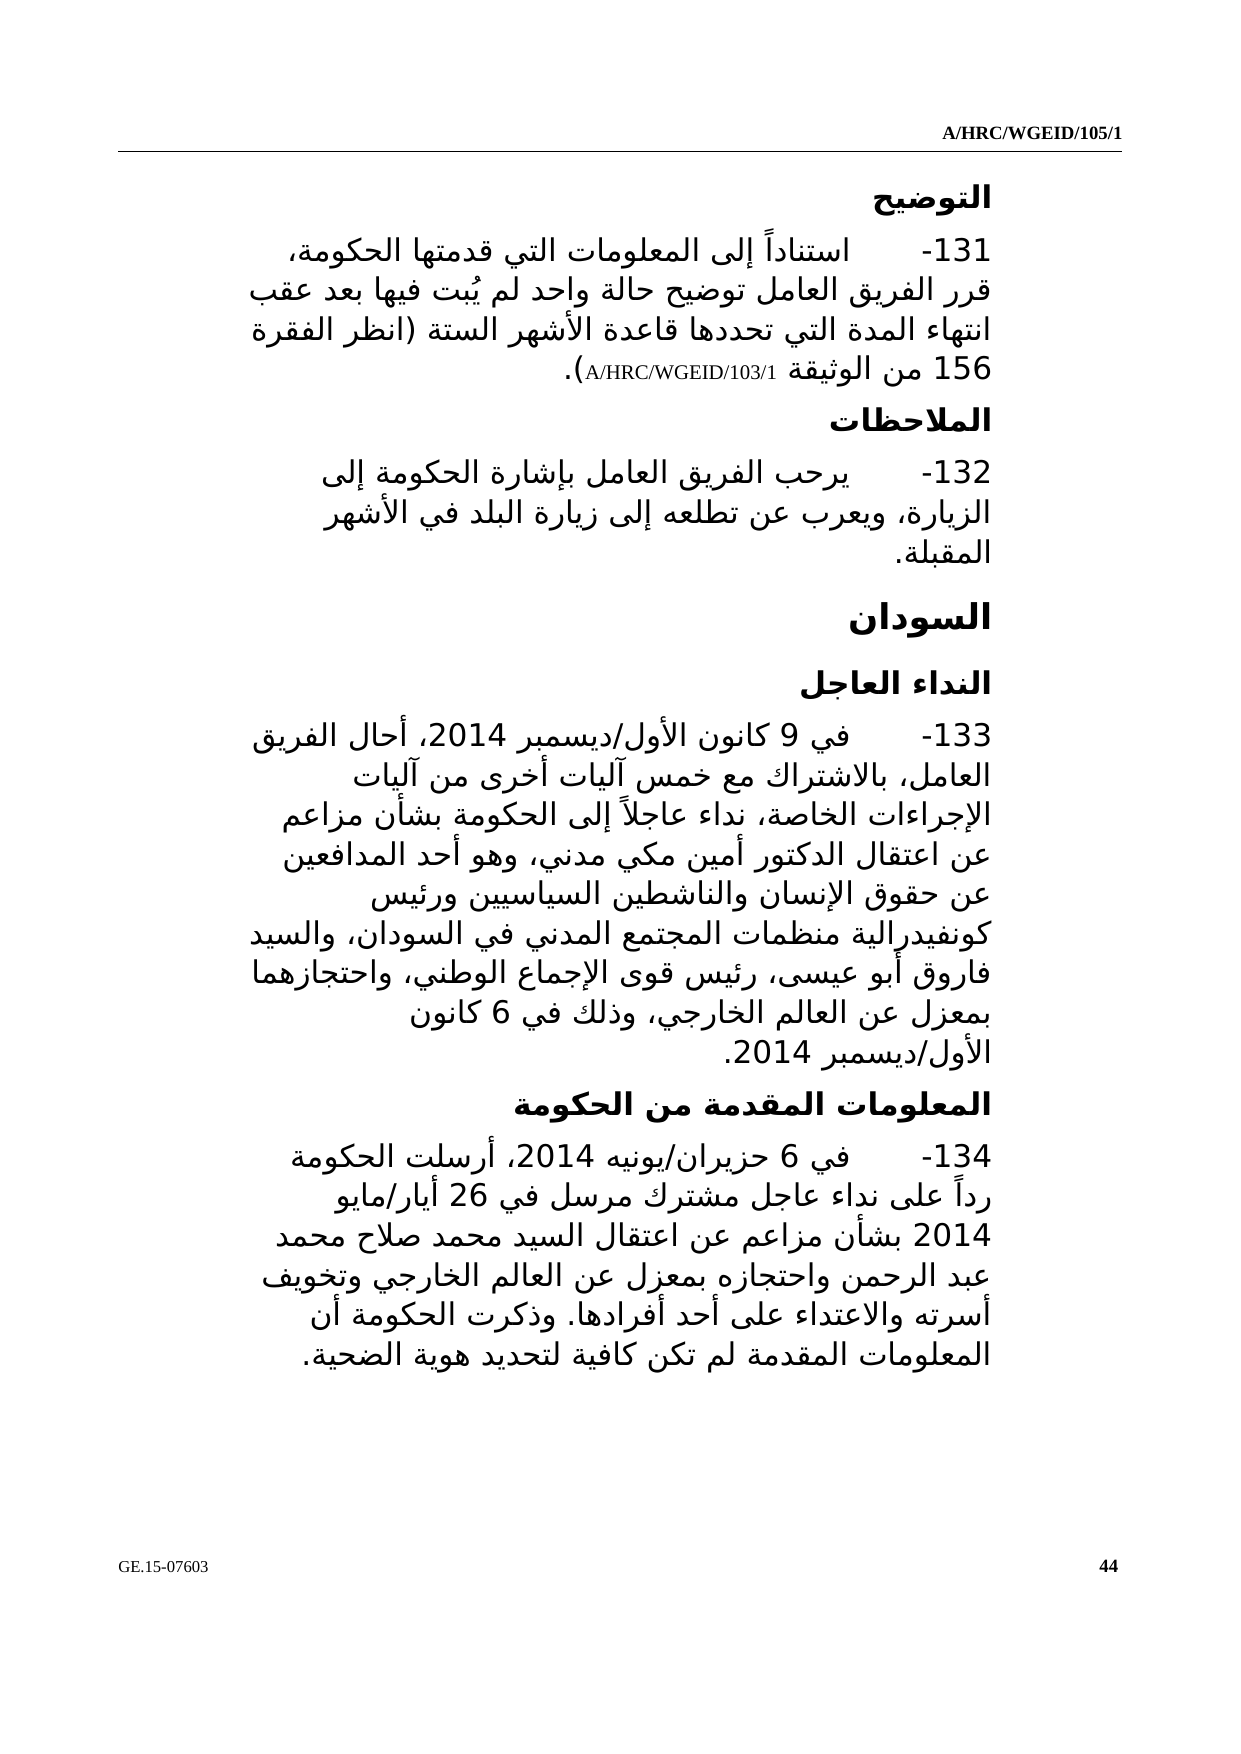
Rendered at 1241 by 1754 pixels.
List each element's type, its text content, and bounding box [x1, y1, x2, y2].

text التوضيح [248, 177, 1122, 217]
text 133- في 9 كانون الأول/ديسمبر 2014، أحال الفريق العامل، بالاشتراك مع خمس آليات أخرى من آليات الإجراءات الخاصة، نداء عاجلاً إلى الحكومة بشأن مزاعم عن اعتقال الدكتور أمين مكي مدني، وهو أحد المدافعين عن حقوق الإنسان والناشطين السياسيين ورئيس كونفيدرالية منظمات المجتمع المدني في السودان، والسيد فاروق أبو عيسى، رئيس قوى الإجماع الوطني، واحتجازهما بمعزل عن العالم الخارجي، وذلك في 6 كانون الأول/ديسمبر 2014. [248, 715, 992, 1071]
text المعلومات المقدمة من الحكومة [248, 1083, 1122, 1123]
text الملاحظات [248, 400, 1122, 440]
text 134- في 6 حزيران/يونيه 2014، أرسلت الحكومة رداً على نداء عاجل مشترك مرسل في 26 أيار/مايو 2014 بشأن مزاعم عن اعتقال السيد محمد صلاح محمد عبد الرحمن واحتجازه بمعزل عن العالم الخارجي وتخويف أسرته والاعتداء على أحد أفرادها. وذكرت الحكومة أن المعلومات المقدمة لم تكن كافية لتحديد هوية الضحية. [248, 1136, 992, 1373]
text النداء العاجل [248, 663, 1122, 702]
text السودان [248, 596, 1122, 638]
text 132- يرحب الفريق العامل بإشارة الحكومة إلى الزيارة، ويعرب عن تطلعه إلى زيارة البلد في الأشهر المقبلة. [248, 452, 992, 571]
text 131- استناداً إلى المعلومات التي قدمتها الحكومة، قرر الفريق العامل توضيح حالة واحد لم يُبت فيها بعد عقب انتهاء المدة التي تحددها قاعدة الأشهر الستة (انظر الفقرة 156 من الوثيقة A/HRC/WGEID/103/1). [248, 229, 992, 388]
